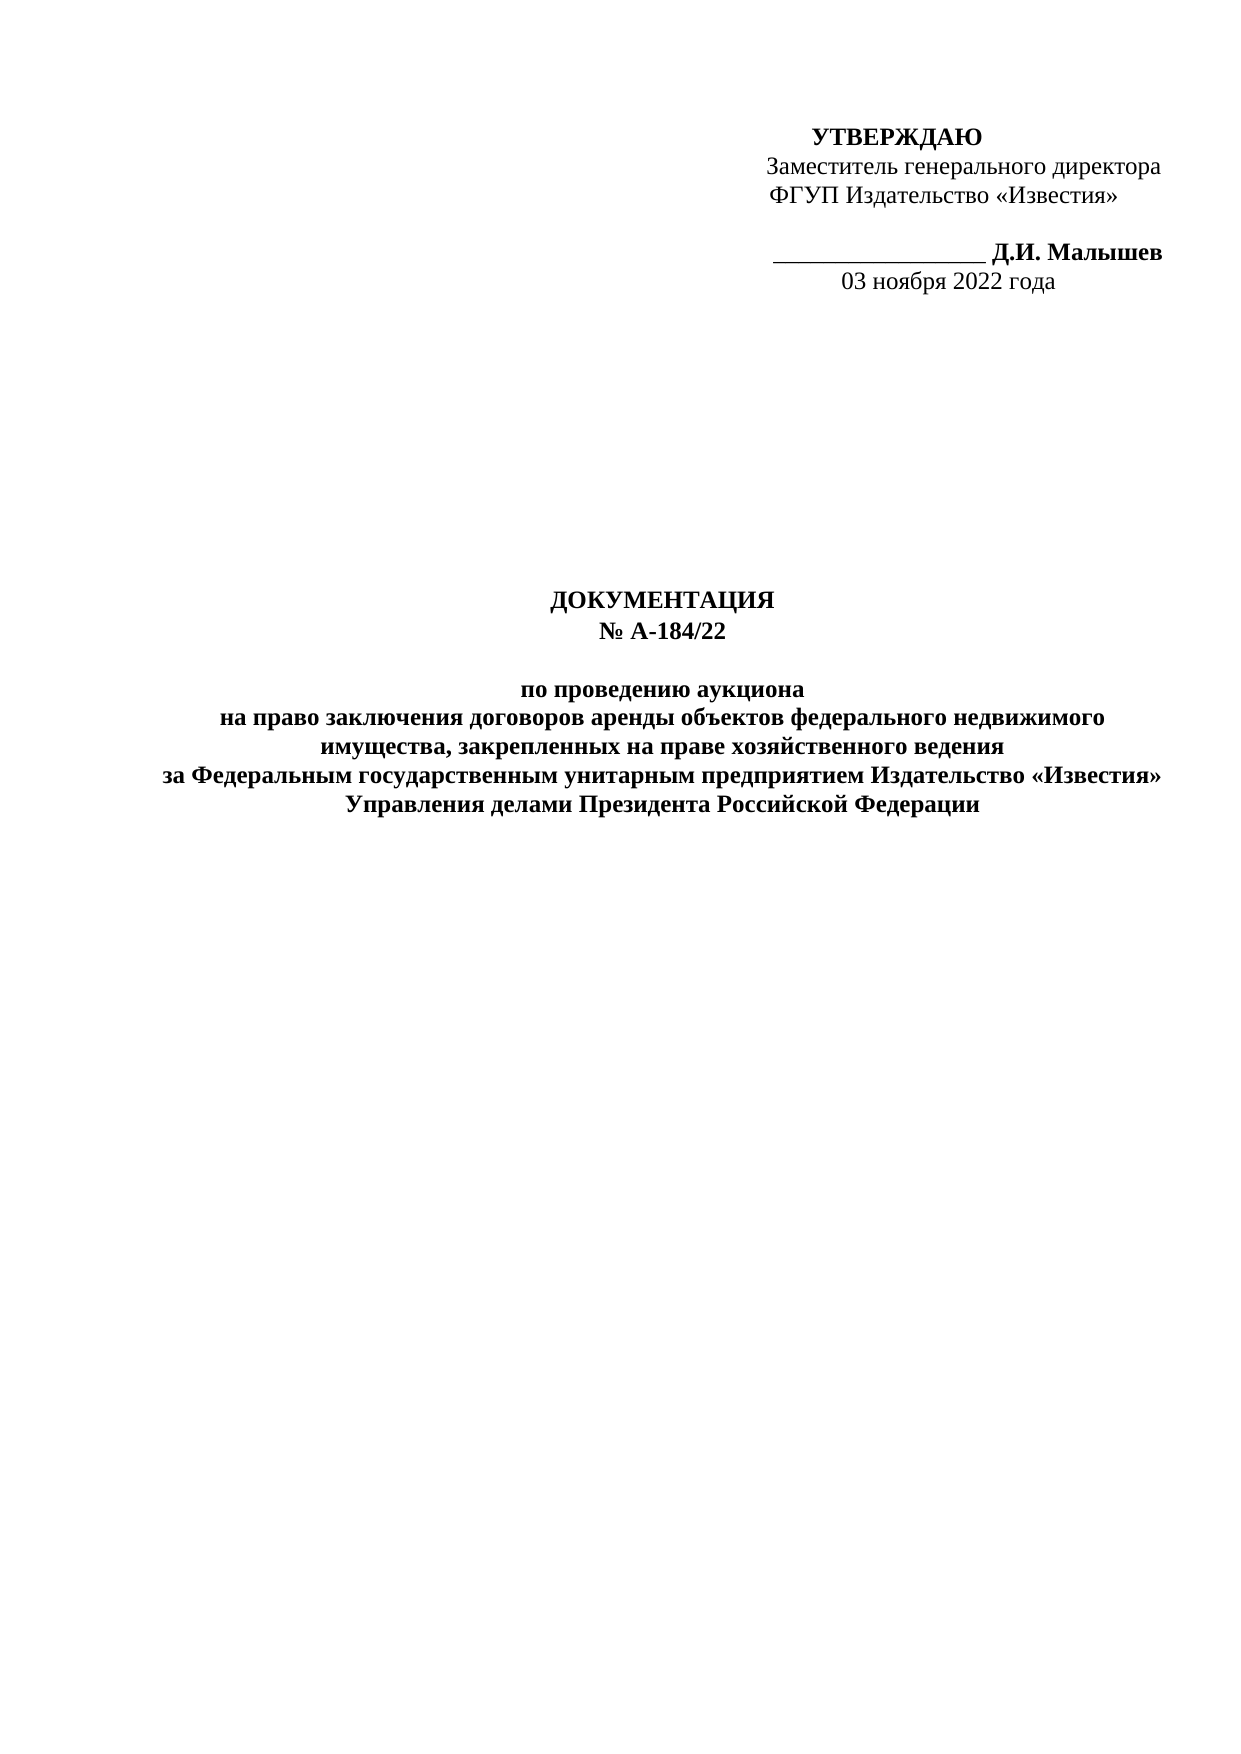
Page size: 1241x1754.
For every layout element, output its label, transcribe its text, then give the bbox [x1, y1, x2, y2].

subtitle за Федеральным государственным унитарным предприятием Издательство «Известия» [162, 760, 1162, 789]
text УТВЕРЖДАЮ [631, 122, 1162, 151]
subtitle ДОКУМЕНТАЦИЯ [162, 582, 1162, 614]
text ФГУП Издательство «Известия» [631, 180, 1162, 209]
subtitle на право заключения договоров аренды объектов федерального недвижимого имущества, закрепленных на праве хозяйственного ведения [162, 702, 1162, 760]
text _________________ Д.И. Малышев [631, 237, 1162, 266]
text 03 ноября 2022 года [631, 266, 1162, 295]
subtitle № А-184/22 [162, 614, 1162, 645]
subtitle Управления делами Президента Российской Федерации [162, 789, 1162, 817]
text Заместитель генерального директора [631, 151, 1162, 180]
subtitle по проведению аукциона [162, 674, 1162, 702]
